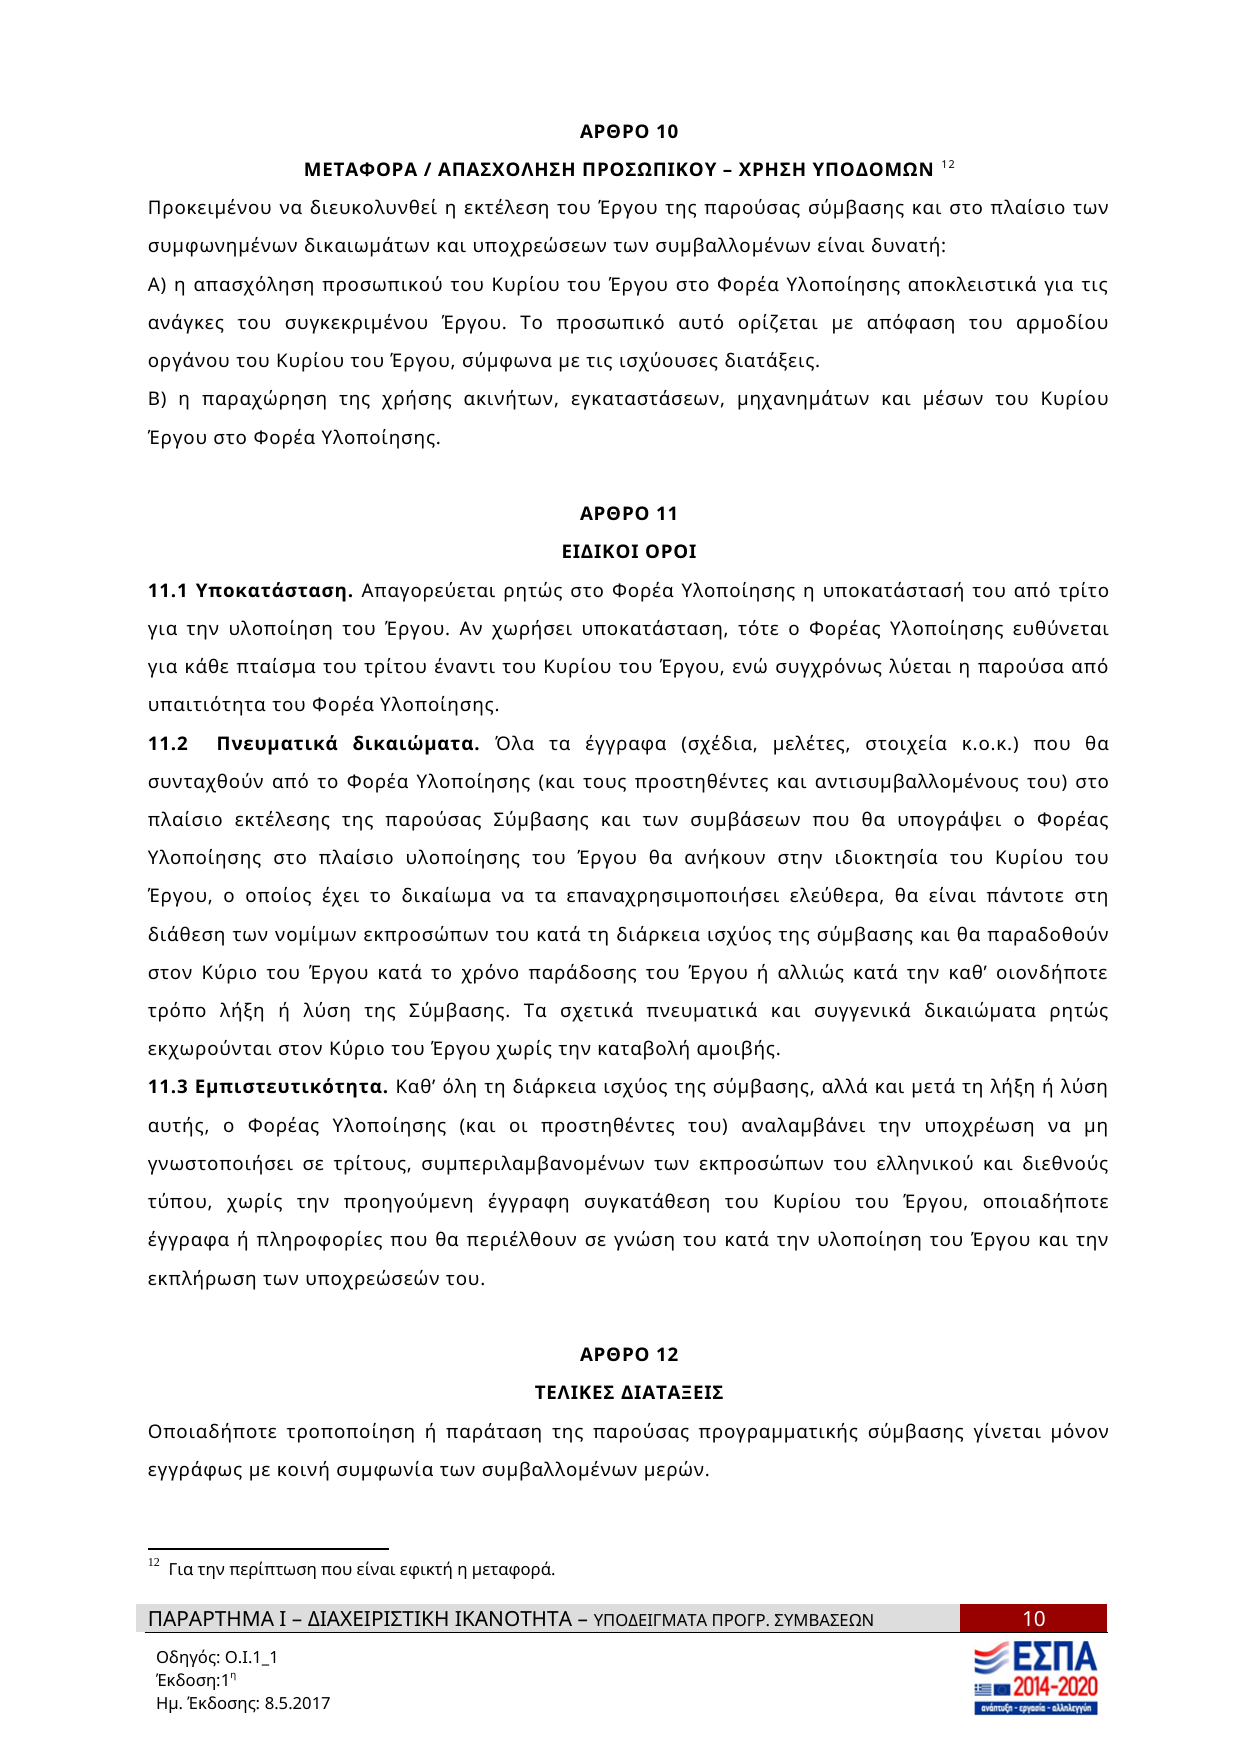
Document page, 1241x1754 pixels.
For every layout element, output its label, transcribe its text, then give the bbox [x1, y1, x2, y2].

picture [971, 1639, 1101, 1717]
text ΜΕΤΑΦΟΡΑ / ΑΠΑΣΧΟΛΗΣΗ ΠΡΟΣΩΠΙΚΟΥ – ΧΡΗΣΗ ΥΠΟΔΟΜΩΝ [148, 156, 1110, 182]
text ΤΕΛΙΚΕΣ ΔΙΑΤΑΞΕΙΣ [148, 1380, 1110, 1405]
text ΕΙΔΙΚΟΙ ΟΡΟΙ [148, 539, 1110, 564]
text Προκειμένου να διευκολυνθεί η εκτέλεση του Έργου της παρούσας σύμβασης και στο πλαίσιο των συμφωνημένων δικαιωμάτων και υποχρεώσεων των συμβαλλομένων είναι δυνατή: [148, 194, 1110, 258]
text Οποιαδήποτε τροποποίηση ή παράταση της παρούσας προγραμματικής σύμβασης γίνεται μόνον εγγράφως με κοινή συμφωνία των συμβαλλομένων μερών. [148, 1418, 1110, 1482]
text ΑΡΘΡΟ 11 [148, 500, 1110, 526]
text Α) η απασχόληση προσωπικού του Κυρίου του Έργου στο Φορέα Υλοποίησης αποκλειστικά για τις ανάγκες του συγκεκριμένου Έργου. Το προσωπικό αυτό ορίζεται με απόφαση του αρμοδίου οργάνου του Κυρίου του Έργου, σύμφωνα με τις ισχύουσες διατάξεις. [148, 271, 1110, 373]
text ΑΡΘΡΟ 12 [148, 1341, 1110, 1367]
text Β) η παραχώρηση της χρήσης ακινήτων, εγκαταστάσεων, μηχανημάτων και μέσων του Κυρίου Έργου στο Φορέα Υλοποίησης. [148, 386, 1110, 449]
text 11.2 Πνευματικά δικαιώματα. Όλα τα έγγραφα (σχέδια, μελέτες, στοιχεία κ.ο.κ.) που θα συνταχθούν από το Φορέα Υλοποίησης (και τους προστηθέντες και αντισυμβαλλομένους του) στο πλαίσιο εκτέλεσης της παρούσας Σύμβασης και των συμβάσεων που θα υπογράψει ο Φορέας Υλοποίησης στο πλαίσιο υλοποίησης του Έργου θα ανήκουν στην ιδιοκτησία του Κυρίου του Έργου, ο οποίος έχει το δικαίωμα να τα επαναχρησιμοποιήσει ελεύθερα, θα είναι πάντοτε στη διάθεση των νομίμων εκπροσώπων του κατά τη διάρκεια ισχύος της σύμβασης και θα παραδοθούν στον Κύριο του Έργου κατά το χρόνο παράδοσης του Έργου ή αλλιώς κατά την καθ’ οιονδήποτε τρόπο λήξη ή λύση της Σύμβασης. Τα σχετικά πνευματικά και συγγενικά δικαιώματα ρητώς εκχωρούνται στον Κύριο του Έργου χωρίς την καταβολή αμοιβής. [148, 730, 1110, 1061]
text ΑΡΘΡΟ 10 [148, 118, 1110, 144]
text 11.1 Υποκατάσταση. Απαγορεύεται ρητώς στο Φορέα Υλοποίησης η υποκατάστασή του από τρίτο για την υλοποίηση του Έργου. Αν χωρήσει υποκατάσταση, τότε ο Φορέας Υλοποίησης ευθύνεται για κάθε πταίσμα του τρίτου έναντι του Κυρίου του Έργου, ενώ συγχρόνως λύεται η παρούσα από υπαιτιότητα του Φορέα Υλοποίησης. [148, 577, 1110, 717]
text 11.3 Εμπιστευτικότητα. Καθ’ όλη τη διάρκεια ισχύος της σύμβασης, αλλά και μετά τη λήξη ή λύση αυτής, ο Φορέας Υλοποίησης (και οι προστηθέντες του) αναλαμβάνει την υποχρέωση να μη γνωστοποιήσει σε τρίτους, συμπεριλαμβανομένων των εκπροσώπων του ελληνικού και διεθνούς τύπου, χωρίς την προηγούμενη έγγραφη συγκατάθεση του Κυρίου του Έργου, οποιαδήποτε έγγραφα ή πληροφορίες που θα περιέλθουν σε γνώση του κατά την υλοποίηση του Έργου και την εκπλήρωση των υποχρεώσεών του. [148, 1074, 1110, 1291]
